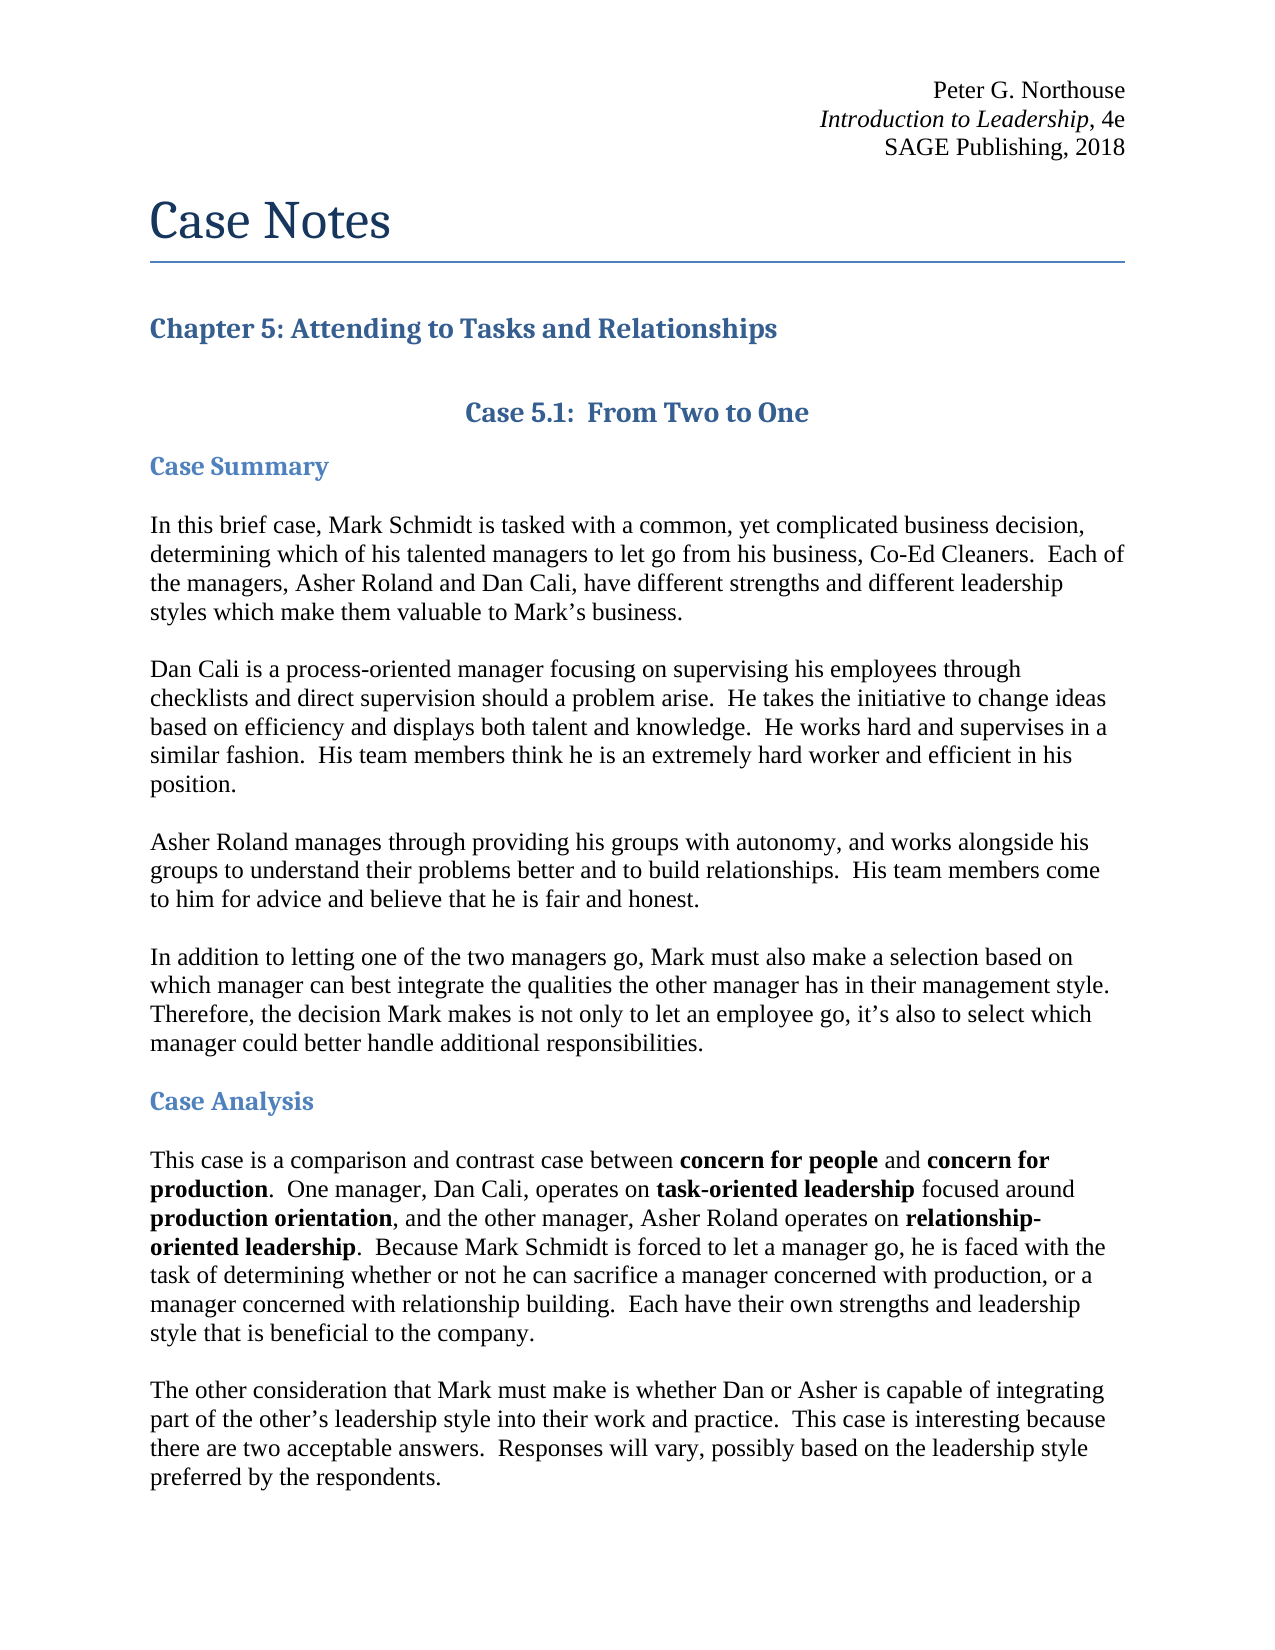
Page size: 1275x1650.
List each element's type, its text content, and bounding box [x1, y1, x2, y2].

text This case is a comparison and contrast case between concern for people and concern for production. One manager, Dan Cali, operates on task-oriented leadership focused around production orientation, and the other manager, Asher Roland operates on relationship-oriented leadership. Because Mark Schmidt is forced to let a manager go, he is faced with the task of determining whether or not he can sacrifice a manager concerned with production, or a manager concerned with relationship building. Each have their own strengths and leadership style that is beneficial to the company. [150, 1145, 1125, 1347]
text Dan Cali is a process-oriented manager focusing on supervising his employees through checklists and direct supervision should a problem arise. He takes the initiative to change ideas based on efficiency and displays both talent and knowledge. He works hard and supervises in a similar fashion. His team members think he is an extremely hard worker and efficient in his position. [150, 654, 1125, 798]
subtitle Chapter 5: Attending to Tasks and Relationships [150, 313, 1125, 346]
subtitle Case Summary [150, 451, 1125, 482]
text In addition to letting one of the two managers go, Mark must also make a selection based on which manager can best integrate the qualities the other manager has in their management style. Therefore, the decision Mark makes is not only to let an employee go, it’s also to select which manager could better handle additional responsibilities. [150, 942, 1125, 1057]
text The other consideration that Mark must make is whether Dan or Asher is capable of integrating part of the other’s leadership style into their work and practice. This case is interesting because there are two acceptable answers. Responses will vary, possibly based on the leadership style preferred by the respondents. [150, 1375, 1125, 1490]
title Case Notes [150, 190, 1125, 261]
text In this brief case, Mark Schmidt is tasked with a common, yet complicated business decision, determining which of his talented managers to let go from his business, Co-Ed Cleaners. Each of the managers, Asher Roland and Dan Cali, have different strengths and different leadership styles which make them valuable to Mark’s business. [150, 511, 1125, 626]
text Case Analysis [150, 1086, 1125, 1117]
subtitle Case 5.1: From Two to One [150, 396, 1125, 430]
text Asher Roland manages through providing his groups with autonomy, and works alongside his groups to understand their problems better and to build relationships. His team members come to him for advice and believe that he is fair and honest. [150, 827, 1125, 913]
